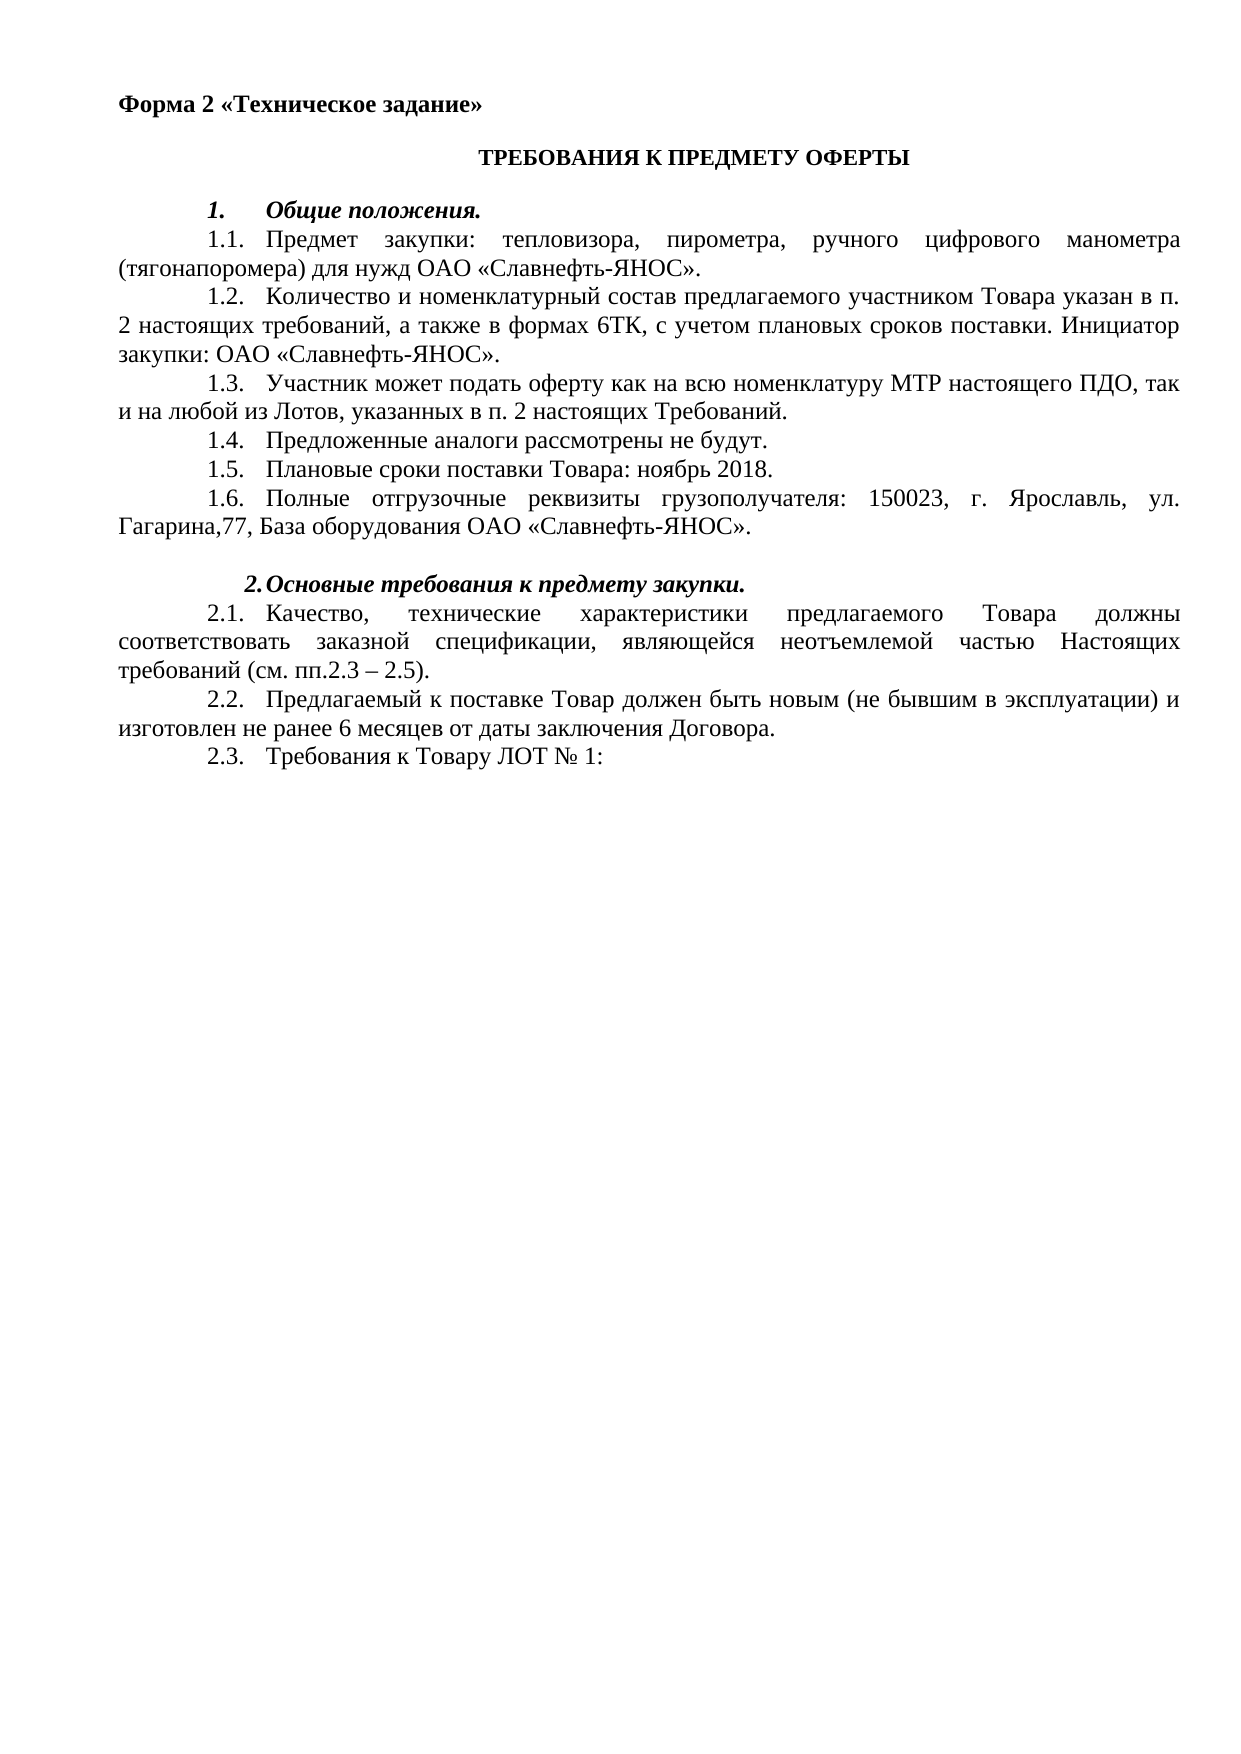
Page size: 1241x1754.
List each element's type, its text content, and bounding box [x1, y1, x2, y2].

list Основные требования к предмету закупки. [193, 569, 1181, 598]
list Количество и номенклатурный состав предлагаемого участником Товара указан в п. 2 настоящих требований, а также в формах 6ТК, с учетом плановых сроков поставки. Инициатор закупки: ОАО «Славнефть-ЯНОС». [118, 281, 1181, 368]
text Форма 2 «Техническое задание» [118, 89, 1181, 117]
list Предлагаемый к поставке Товар должен быть новым (не бывшим в эксплуатации) и изготовлен не ранее 6 месяцев от даты заключения Договора. [118, 684, 1181, 741]
list Плановые сроки поставки Товара: ноябрь 2018. [118, 454, 1181, 483]
list Предмет закупки: тепловизора, пирометра, ручного цифрового манометра (тягонапоромера) для нужд ОАО «Славнефть-ЯНОС». [118, 224, 1181, 281]
list Общие положения. [118, 195, 1181, 224]
list Полные отгрузочные реквизиты грузополучателя: 150023, г. Ярославль, ул. Гагарина,77, База оборудования ОАО «Славнефть-ЯНОС». [118, 483, 1181, 540]
text ТРЕБОВАНИЯ К ПРЕДМЕТУ ОФЕРТЫ [118, 144, 1181, 170]
list Предложенные аналоги рассмотрены не будут. [118, 425, 1181, 454]
list Качество, технические характеристики предлагаемого Товара должны соответствовать заказной спецификации, являющейся неотъемлемой частью Настоящих требований (см. пп.2.3 – 2.5). [118, 598, 1181, 684]
list Участник может подать оферту как на всю номенклатуру МТР настоящего ПДО, так и на любой из Лотов, указанных в п. 2 настоящих Требований. [118, 368, 1181, 425]
list Требования к Товару ЛОТ № 1: [118, 741, 1181, 770]
